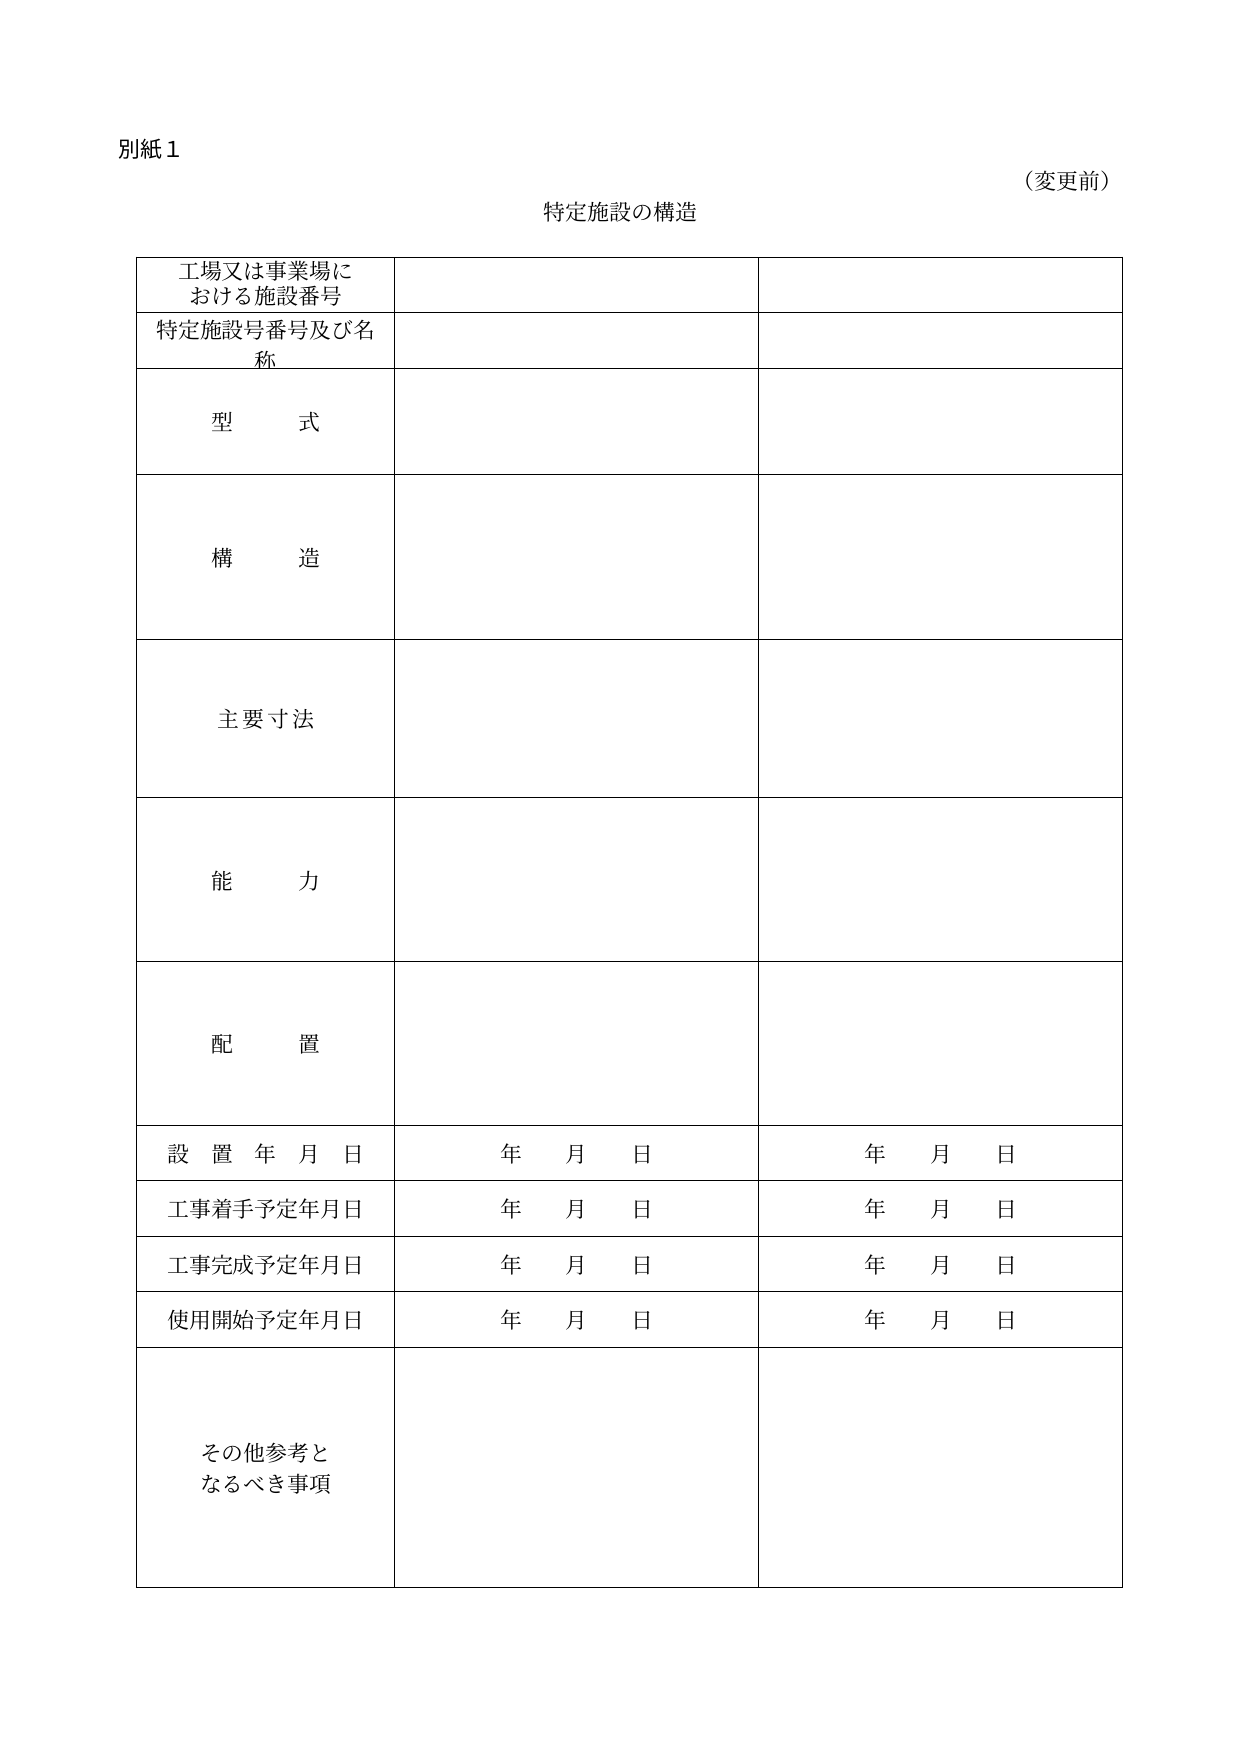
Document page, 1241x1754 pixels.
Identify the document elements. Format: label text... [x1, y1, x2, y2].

table_cell 構 造 [137, 475, 394, 638]
table_header [759, 258, 1122, 312]
table_cell 工事着手予定年月日 [137, 1181, 394, 1236]
table_cell [395, 475, 758, 638]
table_cell 年 月 日 [759, 1237, 1122, 1291]
text 別紙１ [118, 132, 1122, 164]
table_cell 年 月 日 [395, 1126, 758, 1180]
table_cell 主要寸法 [137, 640, 394, 797]
table_cell 年 月 日 [395, 1237, 758, 1291]
table_cell 配 置 [137, 962, 394, 1125]
table_cell [395, 313, 758, 368]
table_cell [395, 962, 758, 1125]
table_cell [759, 962, 1122, 1125]
table_cell [395, 1348, 758, 1587]
table_header 工場又は事業場に おける施設番号 [137, 258, 394, 312]
table_cell [395, 798, 758, 961]
table_cell [759, 475, 1122, 638]
table_cell 年 月 日 [759, 1181, 1122, 1236]
table_cell 設 置 年 月 日 [137, 1126, 394, 1180]
table_cell [759, 369, 1122, 473]
table_cell [759, 640, 1122, 797]
table_cell [759, 313, 1122, 368]
table_cell その他参考と なるべき事項 [137, 1348, 394, 1587]
table_cell 型 式 [137, 369, 394, 473]
table_cell 工事完成予定年月日 [137, 1237, 394, 1291]
table_cell 使用開始予定年月日 [137, 1292, 394, 1347]
table_cell 特定施設号番号及び名称 [137, 313, 394, 368]
table_cell [395, 369, 758, 473]
table_cell [759, 798, 1122, 961]
table_header [395, 258, 758, 312]
table_cell 年 月 日 [759, 1292, 1122, 1347]
table_cell 年 月 日 [395, 1181, 758, 1236]
table_cell 年 月 日 [759, 1126, 1122, 1180]
table_cell 能 力 [137, 798, 394, 961]
text （変更前） [118, 164, 1122, 195]
table_cell [759, 1348, 1122, 1587]
table_cell [395, 640, 758, 797]
table_cell 年 月 日 [395, 1292, 758, 1347]
text 特定施設の構造 [118, 195, 1122, 227]
